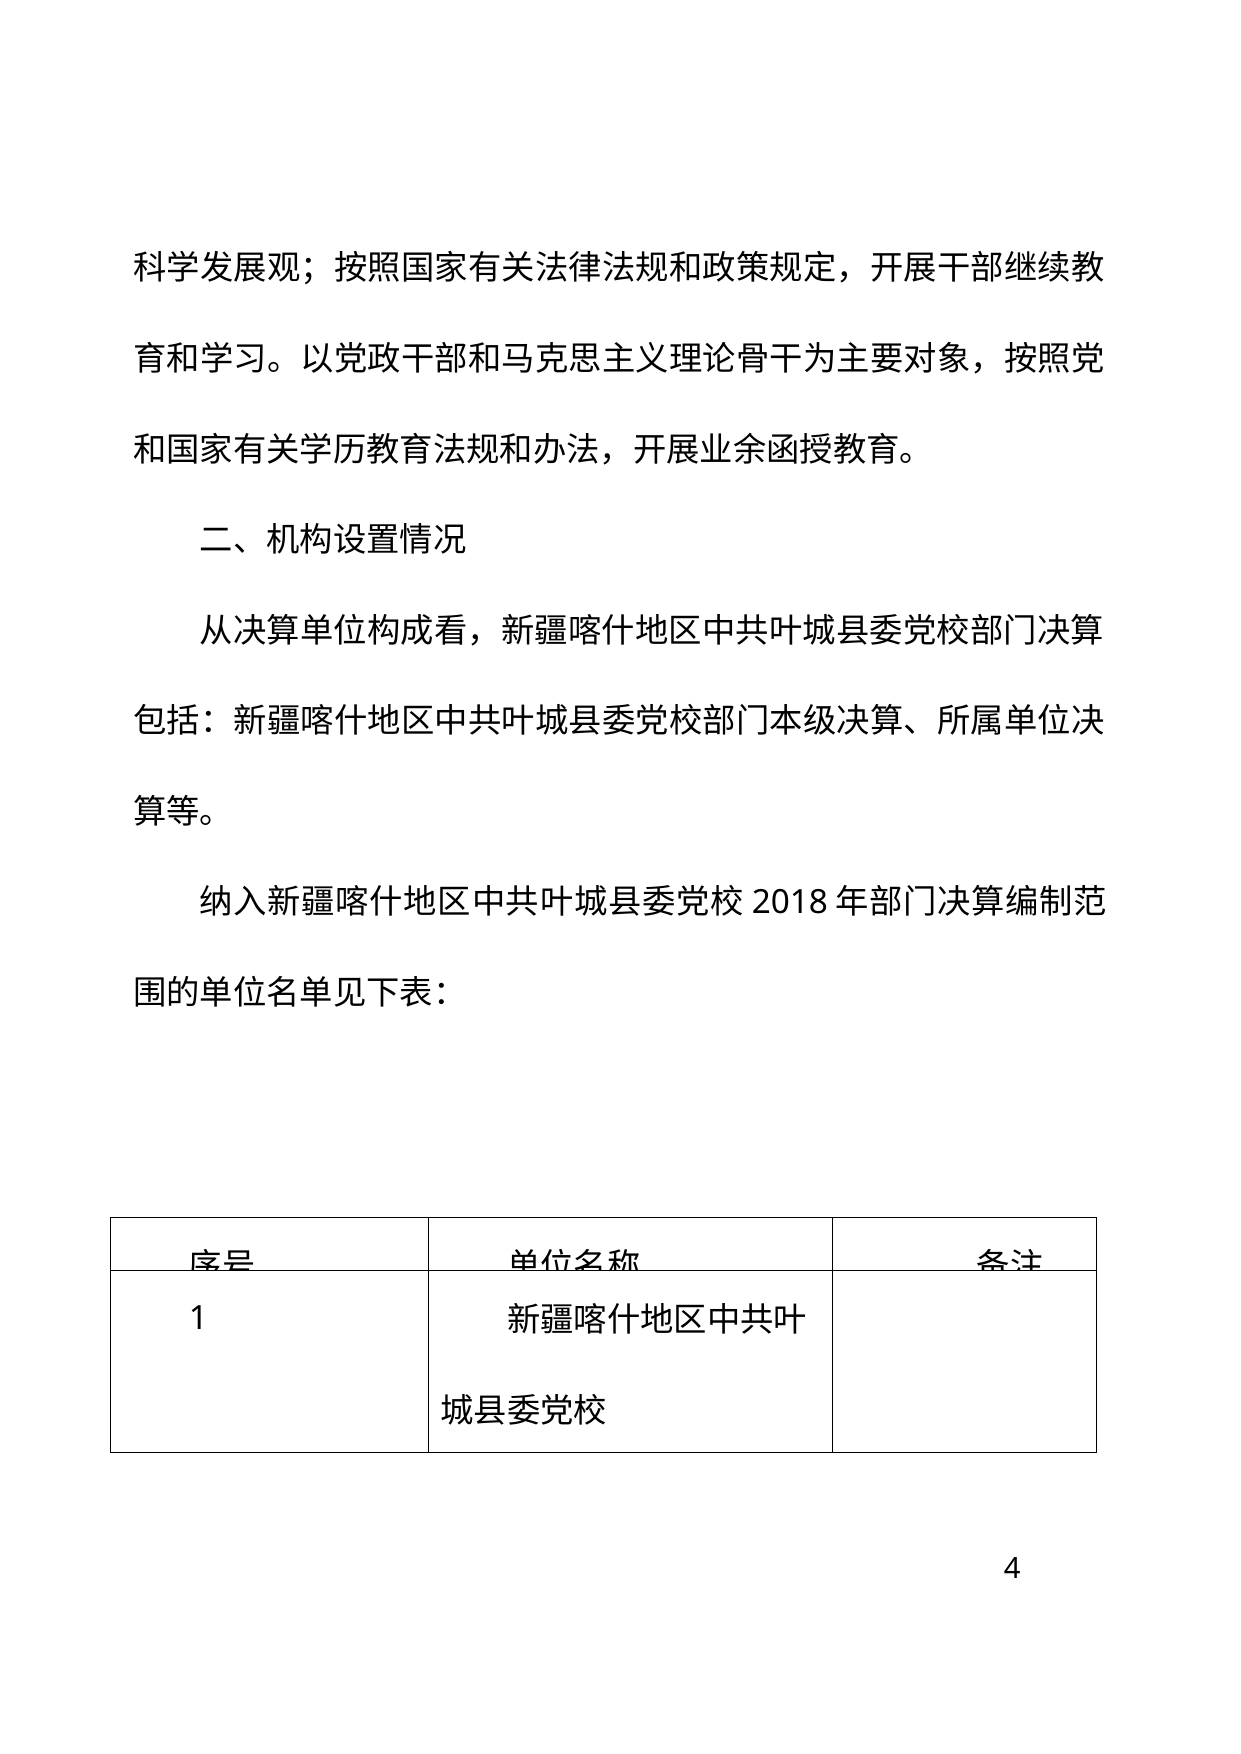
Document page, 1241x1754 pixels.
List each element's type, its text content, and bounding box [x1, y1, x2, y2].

text 从决算单位构成看，新疆喀什地区中共叶城县委党校部门决算包括：新疆喀什地区中共叶城县委党校部门本级决算、所属单位决算等。 [133, 582, 1107, 854]
table_header 单位名称 [429, 1218, 832, 1270]
text 纳入新疆喀什地区中共叶城县委党校2018年部门决算编制范围的单位名单见下表： [133, 854, 1107, 1036]
table_header 序号 [111, 1218, 428, 1270]
table_cell 1 [111, 1271, 428, 1452]
table_header 备注 [833, 1218, 1096, 1270]
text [133, 220, 1107, 492]
table_cell 新疆喀什地区中共叶城县委党校 [429, 1271, 832, 1452]
text 二、机构设置情况 [133, 492, 1107, 582]
table_cell [833, 1271, 1096, 1452]
